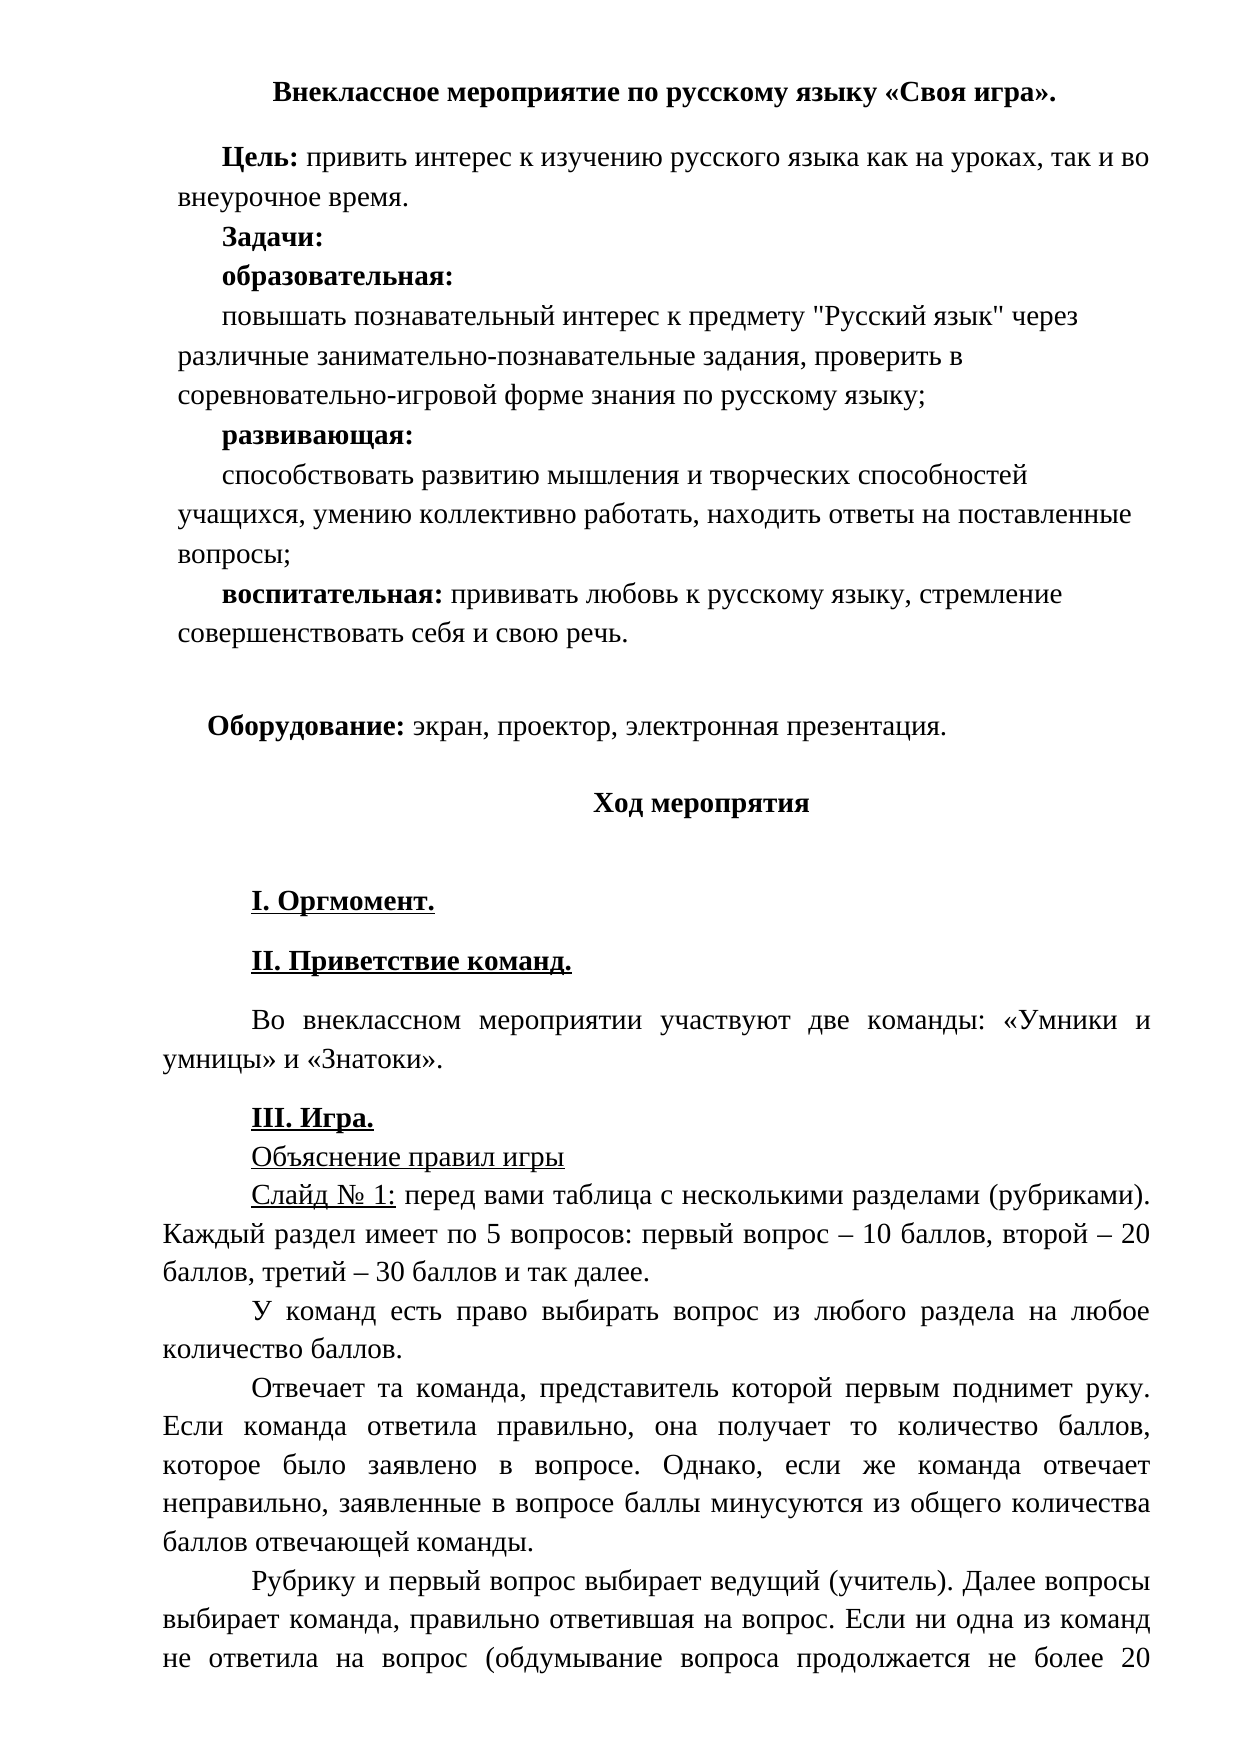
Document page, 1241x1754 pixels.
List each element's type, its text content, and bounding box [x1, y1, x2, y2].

text Во внеклассном мероприятии участвуют две команды: «Умники и умницы» и «Знатоки». [162, 1002, 1152, 1074]
text повышать познавательный интерес к предмету "Русский язык" через различные занимательно-познавательные задания, проверить в соревновательно-игровой форме знания по русскому языку; [177, 292, 1152, 411]
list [162, 1563, 1152, 1673]
text Внеклассное мероприятие по русскому языку «Своя игра». [177, 74, 1152, 107]
list Отвечает та команда, представитель которой первым поднимет руку. Если команда ответила правильно, она получает то количество баллов, которое было заявлено в вопросе. Однако, если же команда отвечает неправильно, заявленные в вопросе баллы минусуются из общего количества баллов отвечающей команды. [162, 1370, 1152, 1558]
text I. Оргмомент. [162, 883, 1152, 917]
text способствовать развитию мышления и творческих способностей учащихся, умению коллективно работать, находить ответы на поставленные вопросы; [177, 451, 1152, 570]
list Ход меропрятия [162, 786, 1152, 819]
text II. Приветствие команд. [162, 943, 1152, 976]
text Цель: привить интерес к изучению русского языка как на уроках, так и во внеурочное время. [177, 133, 1152, 213]
text развивающая: [177, 411, 1152, 451]
list III. Игра. [162, 1100, 1152, 1134]
text образовательная: [177, 252, 1152, 292]
list У команд есть право выбирать вопрос из любого раздела на любое количество баллов. [162, 1293, 1152, 1365]
text Задачи: [177, 213, 1152, 252]
list Оборудование: экран, проектор, электронная презентация. [162, 708, 1152, 742]
text воспитательная: прививать любовь к русскому языку, стремление совершенствовать себя и свою речь. [177, 570, 1152, 649]
list Слайд № 1: перед вами таблица с несколькими разделами (рубриками). Каждый раздел имеет по 5 вопросов: первый вопрос – 10 баллов, второй – 20 баллов, третий – 30 баллов и так далее. [162, 1177, 1152, 1288]
list Объяснение правил игры [162, 1139, 1152, 1172]
